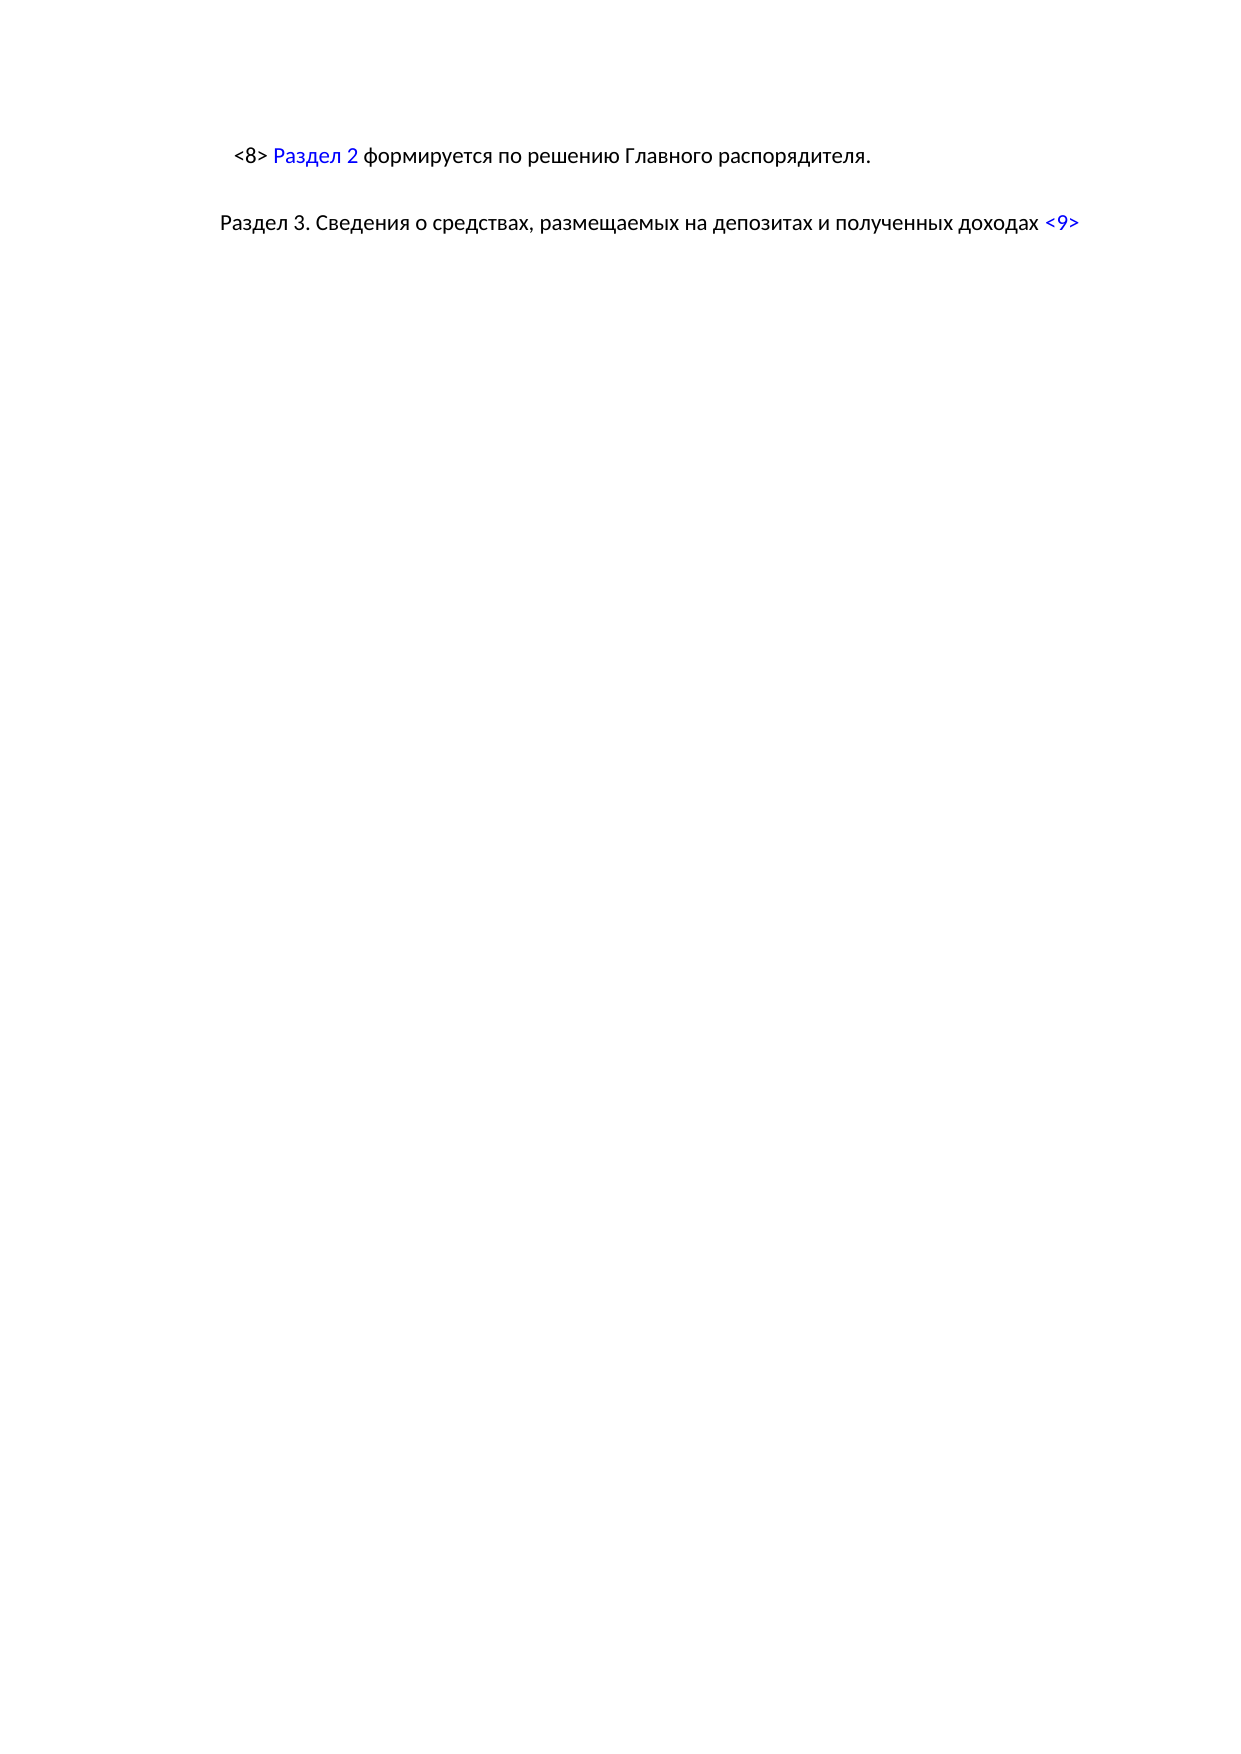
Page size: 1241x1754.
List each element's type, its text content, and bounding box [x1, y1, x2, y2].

text <8> Раздел 2 формируется по решению Главного распорядителя. [177, 141, 1152, 169]
table_header Раздел 3. Сведения о средствах, размещаемых на депозитах и полученных доходах <9> [177, 197, 1122, 246]
